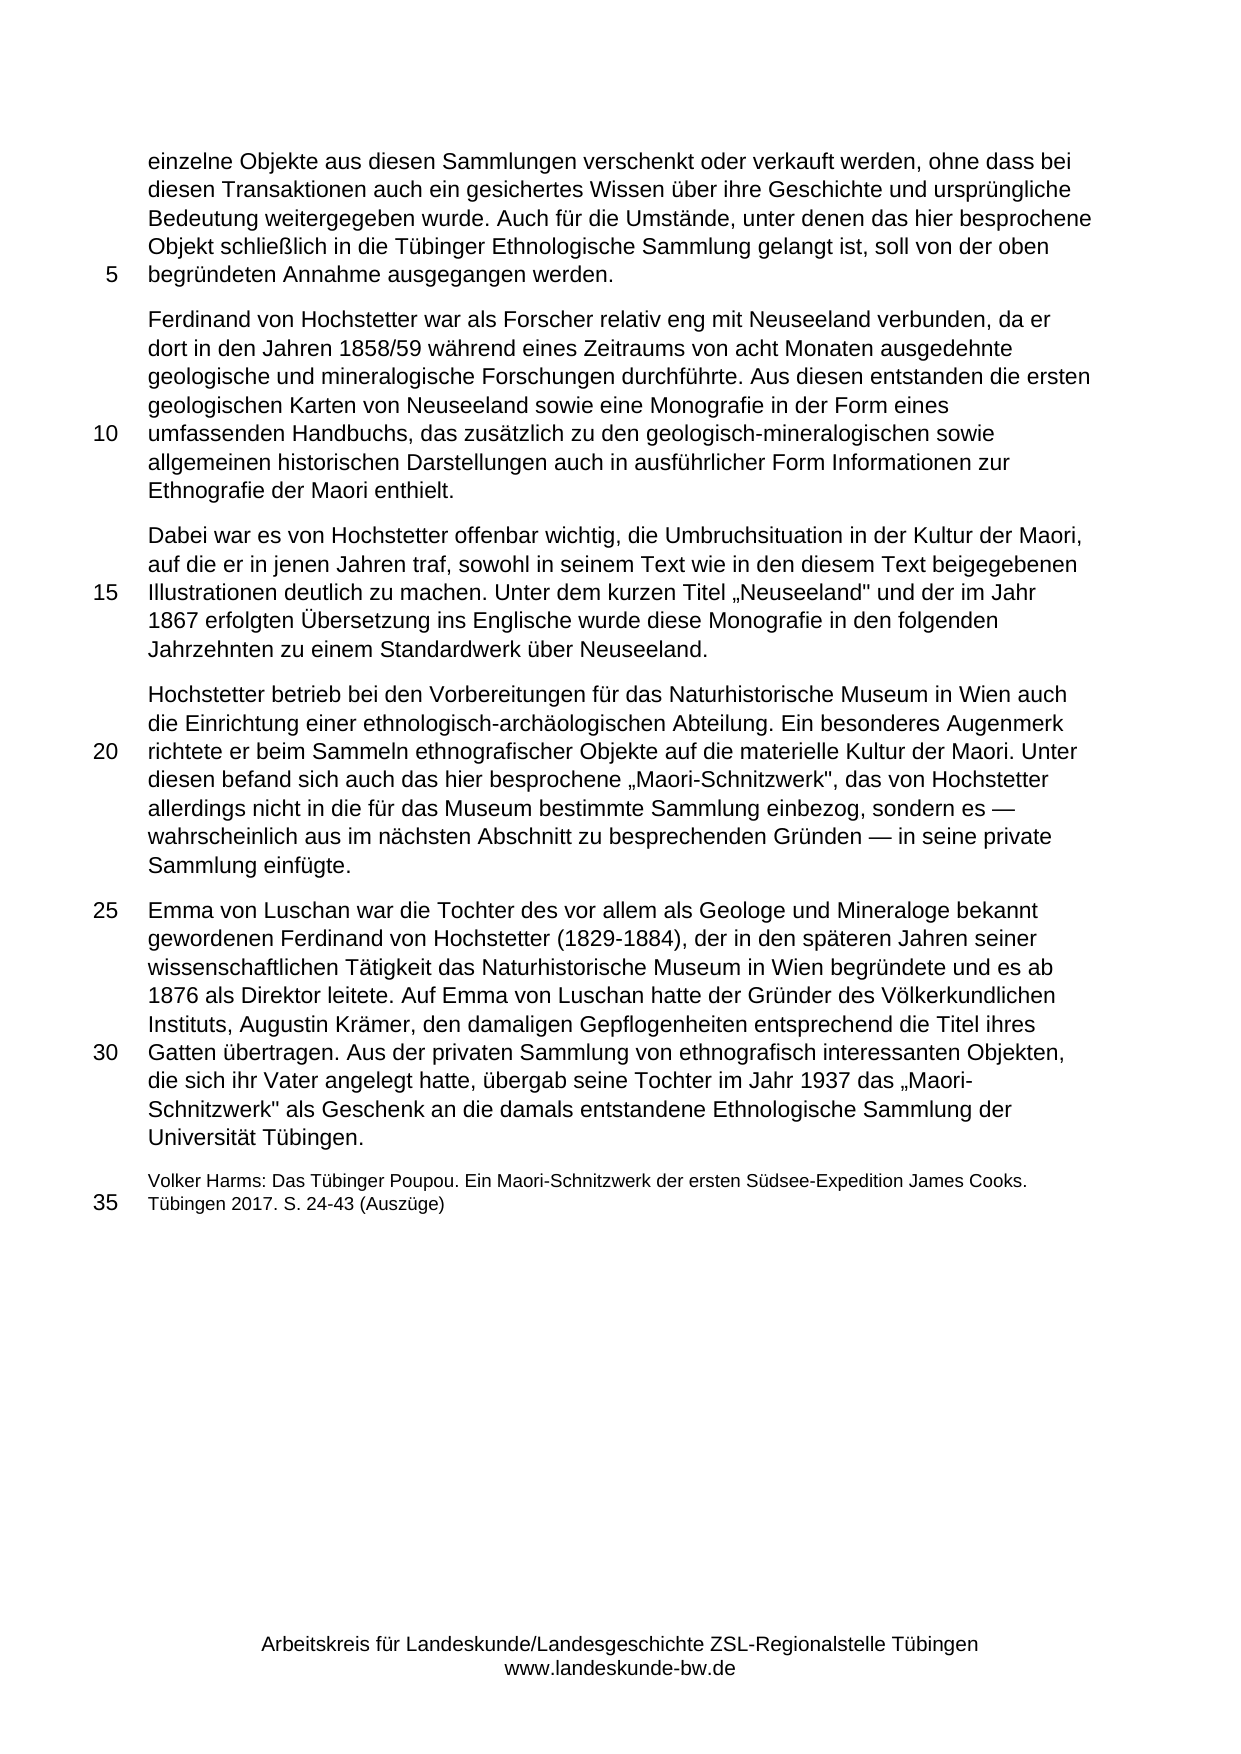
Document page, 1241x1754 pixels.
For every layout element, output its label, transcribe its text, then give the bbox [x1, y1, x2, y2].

text Hochstetter betrieb bei den Vorbereitungen für das Naturhistorische Museum in Wien auch die Einrichtung einer ethnologisch-archäologischen Abteilung. Ein besonderes Augenmerk richtete er beim Sammeln ethnografischer Objekte auf die materielle Kultur der Maori. Unter diesen befand sich auch das hier besprochene „Maori-Schnitzwerk", das von Hochstetter allerdings nicht in die für das Museum bestimmte Sammlung einbezog, sondern es — wahrscheinlich aus im nächsten Abschnitt zu besprechenden Gründen — in seine private Sammlung einfügte. [148, 681, 1093, 878]
text Ferdinand von Hochstetter war als Forscher relativ eng mit Neuseeland verbunden, da er dort in den Jahren 1858/59 während eines Zeitraums von acht Monaten ausgedehnte geologische und mineralogische Forschungen durchführte. Aus diesen entstanden die ersten geologischen Karten von Neuseeland sowie eine Monografie in der Form eines umfassenden Handbuchs, das zusätzlich zu den geologisch-mineralogischen sowie allgemeinen historischen Darstellungen auch in ausführlicher Form Informationen zur Ethnografie der Maori enthielt. [148, 306, 1093, 503]
text Emma von Luschan war die Tochter des vor allem als Geologe und Mineraloge bekannt gewordenen Ferdinand von Hochstetter (1829-1884), der in den späteren Jahren seiner wissenschaftlichen Tätigkeit das Naturhistorische Museum in Wien begründete und es ab 1876 als Direktor leitete. Auf Emma von Luschan hatte der Gründer des Völkerkundlichen Instituts, Augustin Krämer, den damaligen Gepflogenheiten entsprechend die Titel ihres Gatten übertragen. Aus der privaten Sammlung von ethnografisch interessanten Objekten, die sich ihr Vater angelegt hatte, übergab seine Tochter im Jahr 1937 das „Maori-Schnitzwerk" als Geschenk an die damals entstandene Ethnologische Sammlung der Universität Tübingen. [148, 897, 1093, 1151]
text Dabei war es von Hochstetter offenbar wichtig, die Umbruchsituation in der Kultur der Maori, auf die er in jenen Jahren traf, sowohl in seinem Text wie in den diesem Text beigegebenen Illustrationen deutlich zu machen. Unter dem kurzen Titel „Neuseeland" und der im Jahr 1867 erfolgten Übersetzung ins Englische wurde diese Monografie in den folgenden Jahrzehnten zu einem Standardwerk über Neuseeland. [148, 522, 1093, 662]
text Volker Harms: Das Tübinger Poupou. Ein Maori-Schnitzwerk der ersten Südsee-Expedition James Cooks. Tübingen 2017. S. 24-43 (Auszüge) [148, 1169, 1093, 1214]
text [148, 148, 1093, 288]
